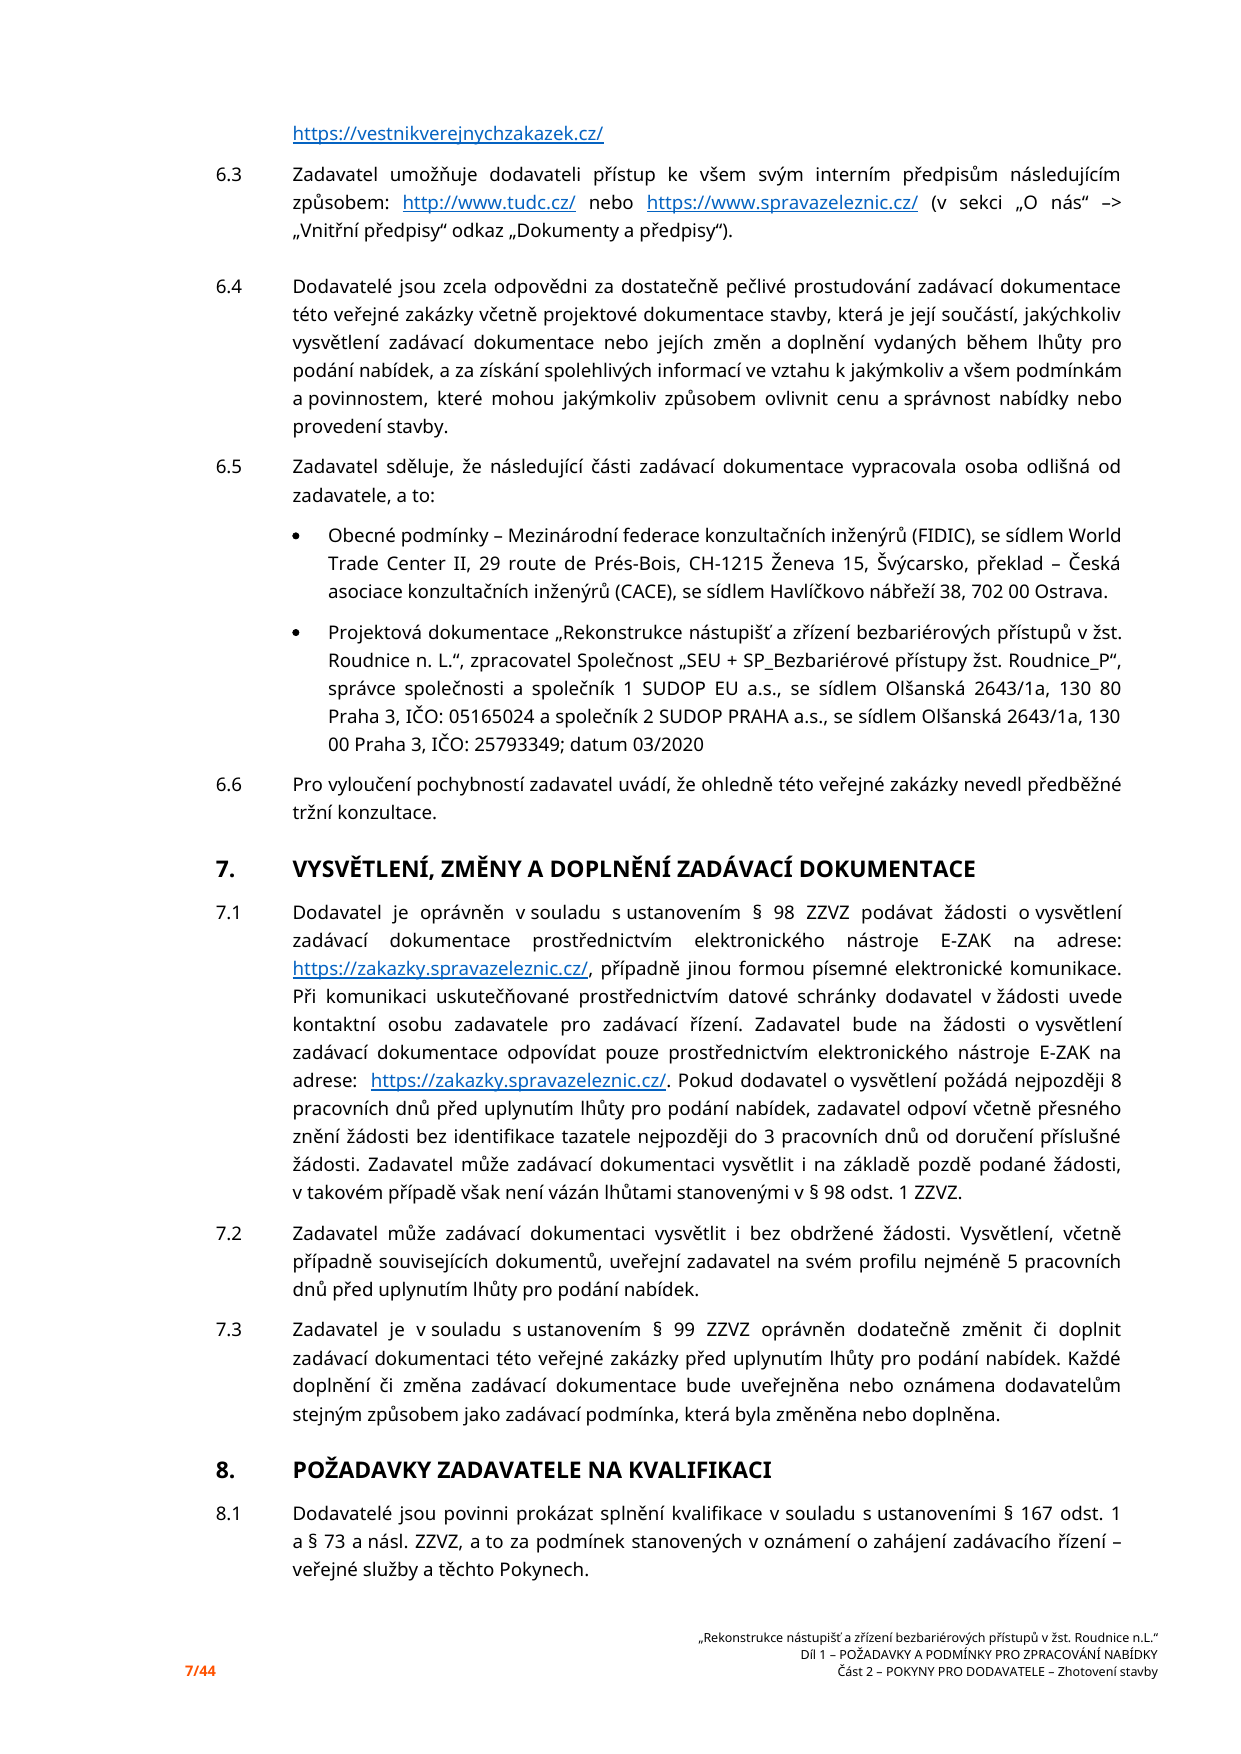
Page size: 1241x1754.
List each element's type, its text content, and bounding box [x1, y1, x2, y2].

text Zadavatel umožňuje dodavateli přístup ke všem svým interním předpisům následujícím způsobem: http://www.tudc.cz/ nebo https://www.spravazeleznic.cz/ (v sekci „O nás“ –> „Vnitřní předpisy“ odkaz „Dokumenty a předpisy“). [216, 161, 1122, 243]
text https://vestnikverejnychzakazek.cz/ [292, 121, 1122, 146]
text VYSVĚTLENÍ, ZMĚNY a DOPLNĚNÍ ZADÁVACÍ DOKUMENTACE [216, 853, 1122, 884]
text Zadavatel je v souladu s ustanovením § 99 ZZVZ oprávněn dodatečně změnit či doplnit zadávací dokumentaci této veřejné zakázky před uplynutím lhůty pro podání nabídek. Každé doplnění či změna zadávací dokumentace bude uveřejněna nebo oznámena dodavatelům stejným způsobem jako zadávací podmínka, která byla změněna nebo doplněna. [216, 1317, 1122, 1426]
text Projektová dokumentace „Rekonstrukce nástupišť a zřízení bezbariérových přístupů v žst. Roudnice n. L.“, zpracovatel Společnost „SEU + SP_Bezbariérové přístupy žst. Roudnice_P“, správce společnosti a společník 1 SUDOP EU a.s., se sídlem Olšanská 2643/1a, 130 80 Praha 3, IČO: 05165024 a společník 2 SUDOP PRAHA a.s., se sídlem Olšanská 2643/1a, 130 00 Praha 3, IČO: 25793349; datum 03/2020 [292, 619, 1122, 757]
text POŽADAVKY ZADAVATELE NA KVALIFIKACI [216, 1454, 1122, 1485]
text Dodavatelé jsou zcela odpovědni za dostatečně pečlivé prostudování zadávací dokumentace této veřejné zakázky včetně projektové dokumentace stavby, která je její součástí, jakýchkoliv vysvětlení zadávací dokumentace nebo jejích změn a doplnění vydaných během lhůty pro podání nabídek, a za získání spolehlivých informací ve vztahu k jakýmkoliv a všem podmínkám a povinnostem, které mohou jakýmkoliv způsobem ovlivnit cenu a správnost nabídky nebo provedení stavby. [216, 273, 1122, 439]
text Dodavatel je oprávněn v souladu s ustanovením § 98 ZZVZ podávat žádosti o vysvětlení zadávací dokumentace prostřednictvím elektronického nástroje E-ZAK na adrese: https://zakazky.spravazeleznic.cz/, případně jinou formou písemné elektronické komunikace. Při komunikaci uskutečňované prostřednictvím datové schránky dodavatel v žádosti uvede kontaktní osobu zadavatele pro zadávací řízení. Zadavatel bude na žádosti o vysvětlení zadávací dokumentace odpovídat pouze prostřednictvím elektronického nástroje E-ZAK na adrese: https://zakazky.spravazeleznic.cz/. Pokud dodavatel o vysvětlení požádá nejpozději 8 pracovních dnů před uplynutím lhůty pro podání nabídek, zadavatel odpoví včetně přesného znění žádosti bez identifikace tazatele nejpozději do 3 pracovních dnů od doručení příslušné žádosti. Zadavatel může zadávací dokumentaci vysvětlit i na základě pozdě podané žádosti, v takovém případě však není vázán lhůtami stanovenými v § 98 odst. 1 ZZVZ. [216, 899, 1122, 1205]
text Obecné podmínky – Mezinárodní federace konzultačních inženýrů (FIDIC), se sídlem World Trade Center II, 29 route de Prés-Bois, CH-1215 Ženeva 15, Švýcarsko, překlad – Česká asociace konzultačních inženýrů (CACE), se sídlem Havlíčkovo nábřeží 38, 702 00 Ostrava. [292, 522, 1122, 604]
text Zadavatel sděluje, že následující části zadávací dokumentace vypracovala osoba odlišná od zadavatele, a to: [216, 454, 1122, 507]
text Pro vyloučení pochybností zadavatel uvádí, že ohledně této veřejné zakázky nevedl předběžné tržní konzultace. [216, 772, 1122, 825]
text Dodavatelé jsou povinni prokázat splnění kvalifikace v souladu s ustanoveními § 167 odst. 1 a § 73 a násl. ZZVZ, a to za podmínek stanovených v oznámení o zahájení zadávacího řízení – veřejné služby a těchto Pokynech. [216, 1501, 1122, 1582]
text Zadavatel může zadávací dokumentaci vysvětlit i bez obdržené žádosti. Vysvětlení, včetně případně souvisejících dokumentů, uveřejní zadavatel na svém profilu nejméně 5 pracovních dnů před uplynutím lhůty pro podání nabídek. [216, 1220, 1122, 1302]
